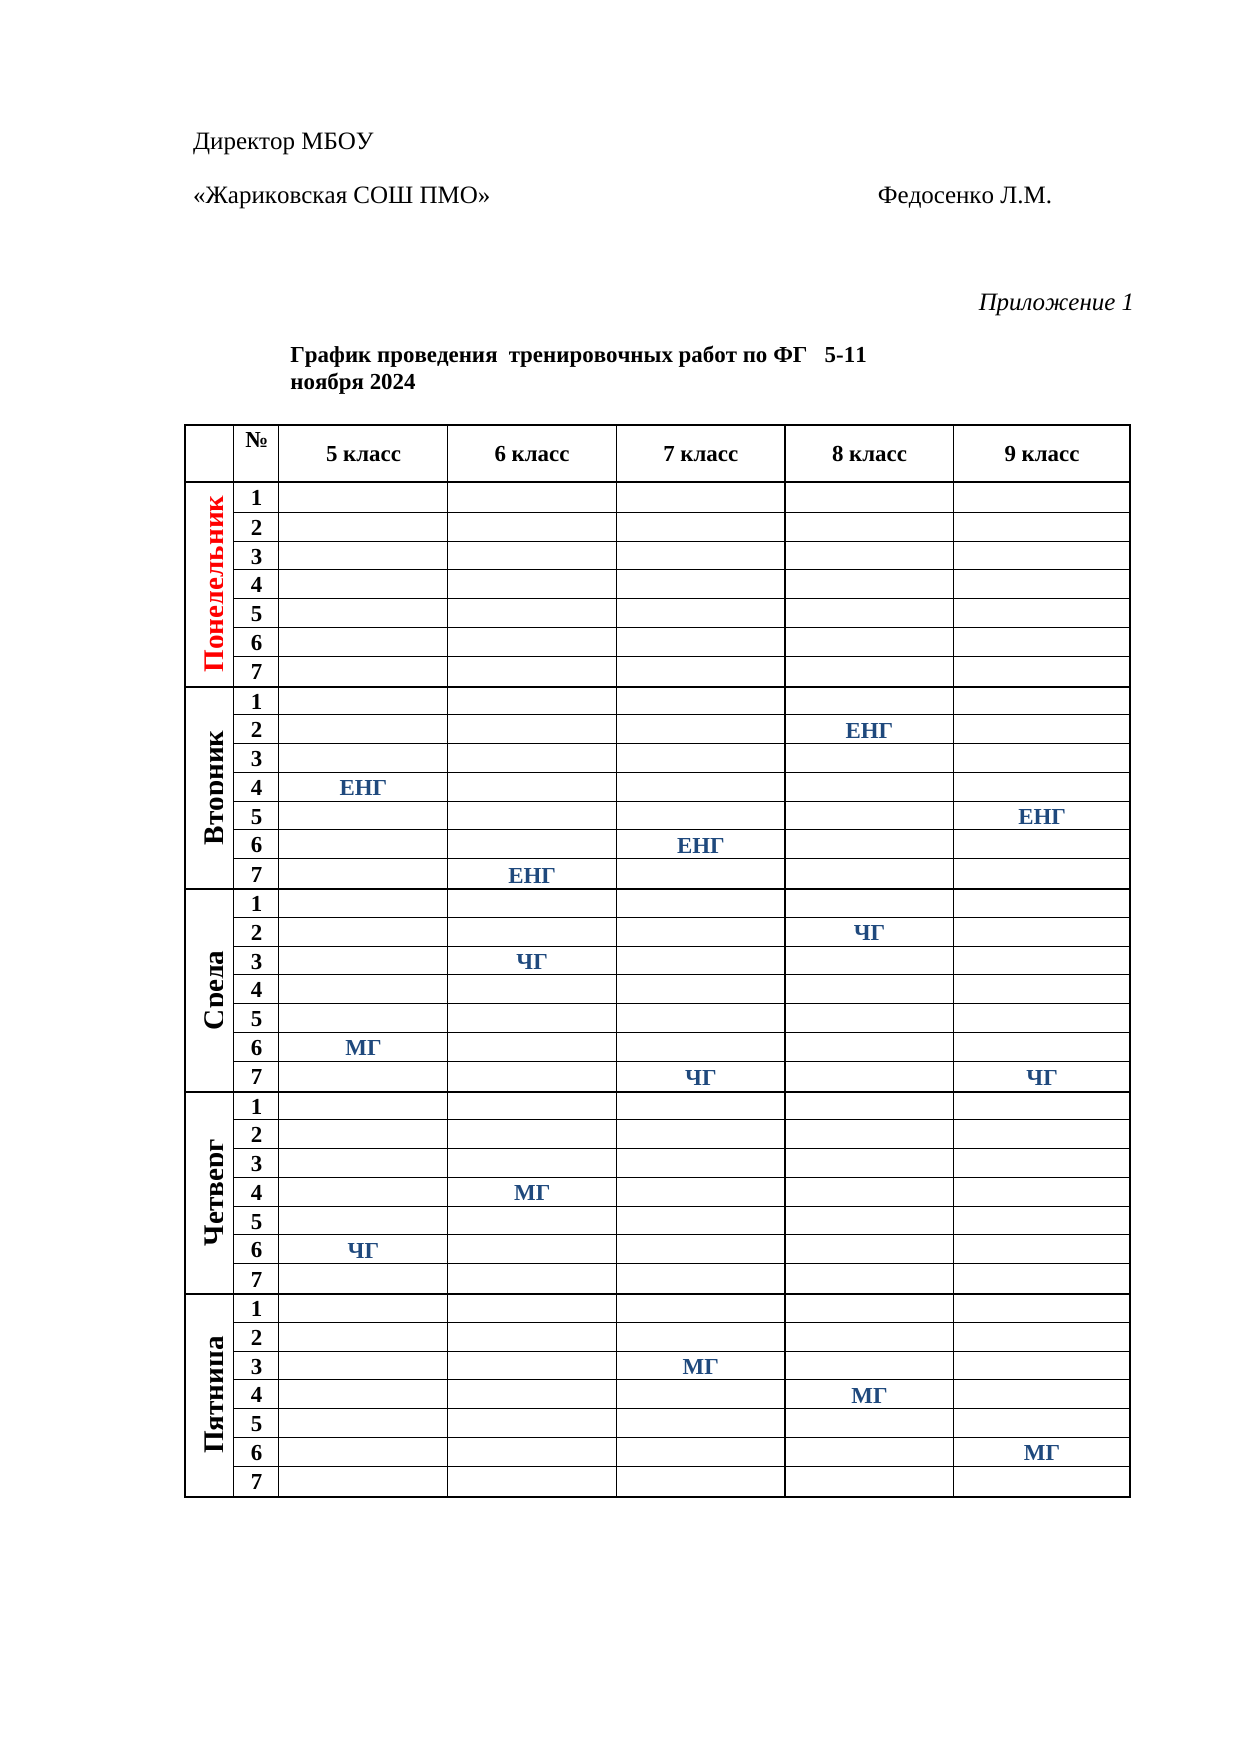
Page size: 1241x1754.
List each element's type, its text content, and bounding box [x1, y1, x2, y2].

table_header Директор МБОУ «Жариковская СОШ ПМО» Федосенко Л.М. Приложение 1 [177, 118, 1240, 1613]
